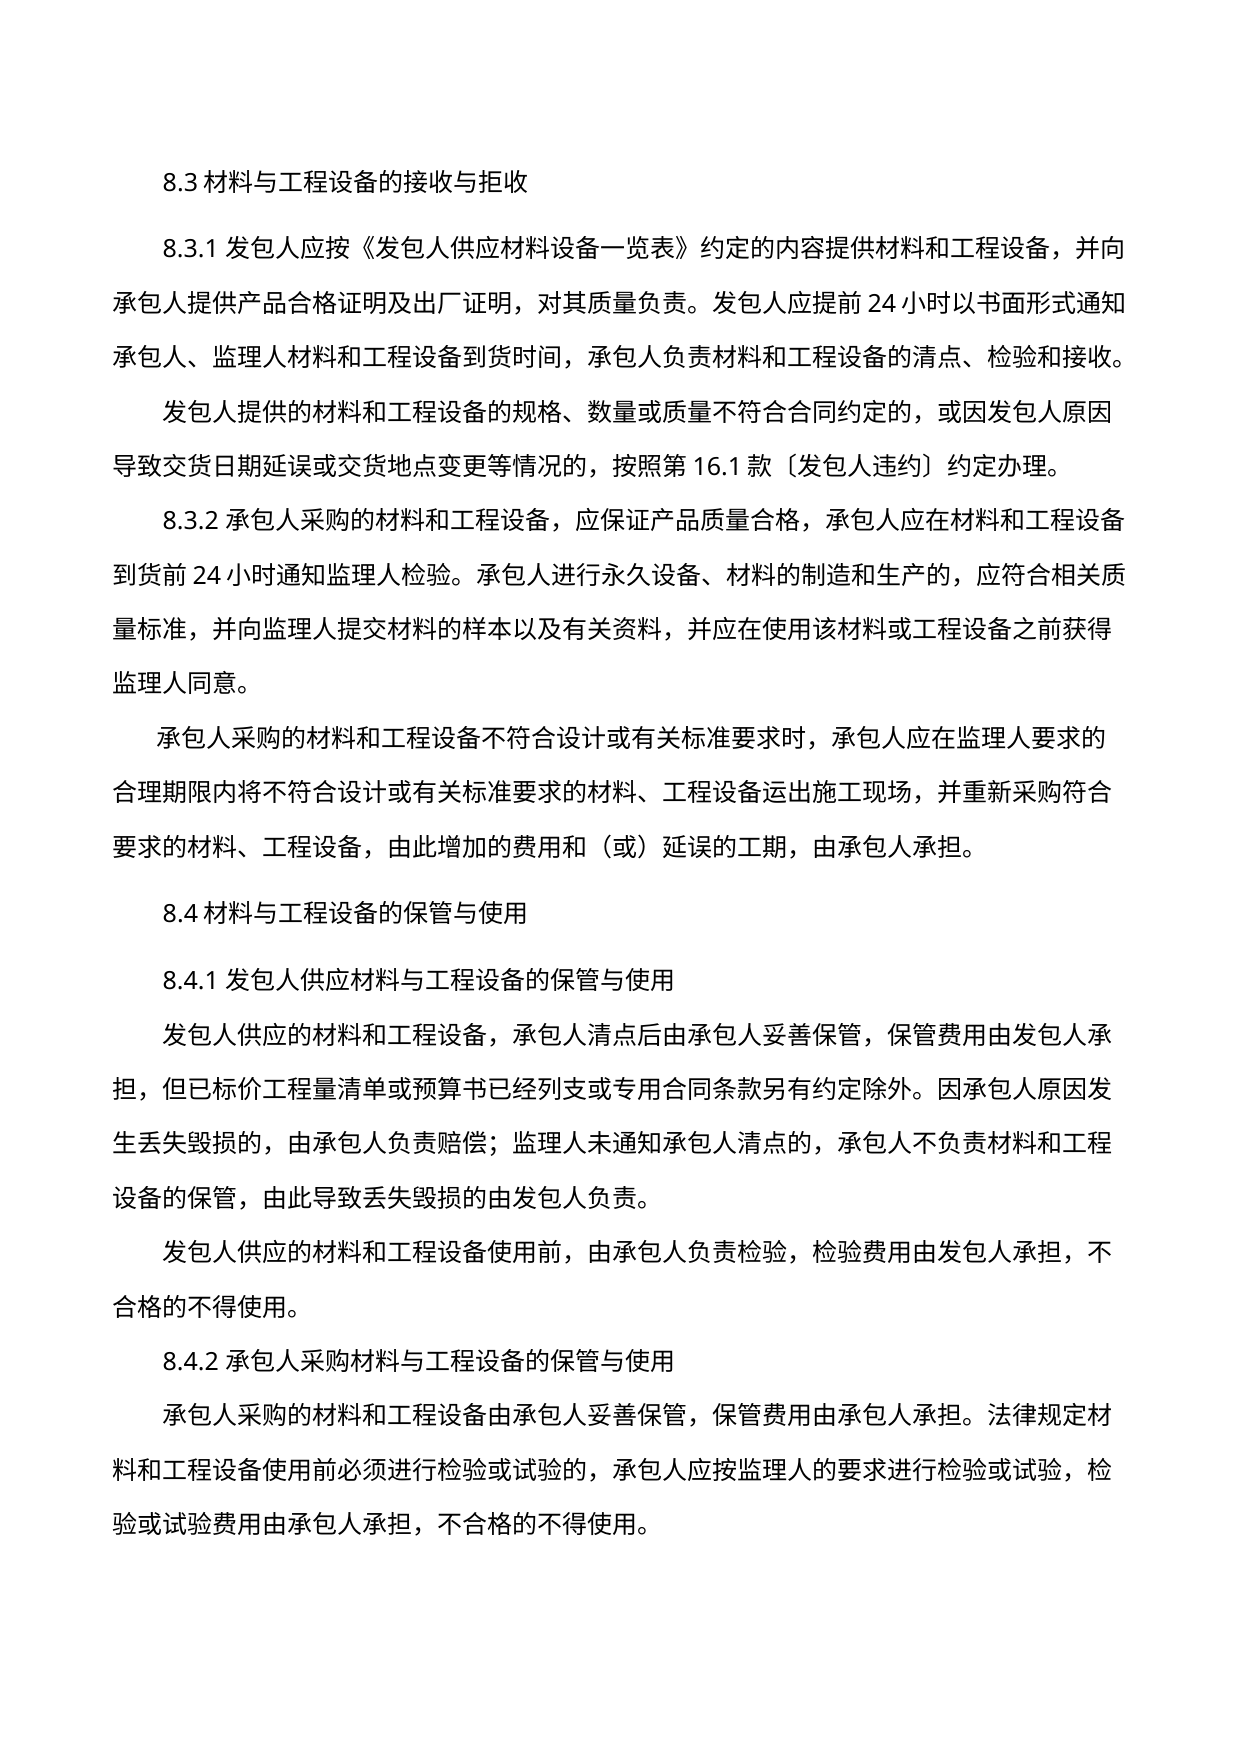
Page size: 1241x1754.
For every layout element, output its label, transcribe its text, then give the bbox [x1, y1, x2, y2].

text 8.4.1 发包人供应材料与工程设备的保管与使用 [112, 961, 1128, 997]
text 8.3.1 发包人应按《发包人供应材料设备一览表》约定的内容提供材料和工程设备，并向承包人提供产品合格证明及出厂证明，对其质量负责。发包人应提前24小时以书面形式通知承包人、监理人材料和工程设备到货时间，承包人负责材料和工程设备的清点、检验和接收。 [112, 229, 1128, 374]
subtitle 8.3材料与工程设备的接收与拒收 [112, 162, 1128, 198]
text 发包人供应的材料和工程设备使用前，由承包人负责检验，检验费用由发包人承担，不合格的不得使用。 [112, 1233, 1128, 1323]
text 发包人提供的材料和工程设备的规格、数量或质量不符合合同约定的，或因发包人原因导致交货日期延误或交货地点变更等情况的，按照第16.1款〔发包人违约〕约定办理。 [112, 392, 1128, 483]
subtitle 8.4材料与工程设备的保管与使用 [112, 894, 1128, 930]
text 承包人采购的材料和工程设备不符合设计或有关标准要求时，承包人应在监理人要求的合理期限内将不符合设计或有关标准要求的材料、工程设备运出施工现场，并重新采购符合要求的材料、工程设备，由此增加的费用和（或）延误的工期，由承包人承担。 [112, 718, 1128, 863]
text 承包人采购的材料和工程设备由承包人妥善保管，保管费用由承包人承担。法律规定材料和工程设备使用前必须进行检验或试验的，承包人应按监理人的要求进行检验或试验，检验或试验费用由承包人承担，不合格的不得使用。 [112, 1396, 1128, 1541]
text 8.3.2 承包人采购的材料和工程设备，应保证产品质量合格，承包人应在材料和工程设备到货前24小时通知监理人检验。承包人进行永久设备、材料的制造和生产的，应符合相关质量标准，并向监理人提交材料的样本以及有关资料，并应在使用该材料或工程设备之前获得监理人同意。 [112, 501, 1128, 700]
text 发包人供应的材料和工程设备，承包人清点后由承包人妥善保管，保管费用由发包人承担，但已标价工程量清单或预算书已经列支或专用合同条款另有约定除外。因承包人原因发生丢失毁损的，由承包人负责赔偿；监理人未通知承包人清点的，承包人不负责材料和工程设备的保管，由此导致丢失毁损的由发包人负责。 [112, 1015, 1128, 1214]
text 8.4.2 承包人采购材料与工程设备的保管与使用 [112, 1341, 1128, 1378]
